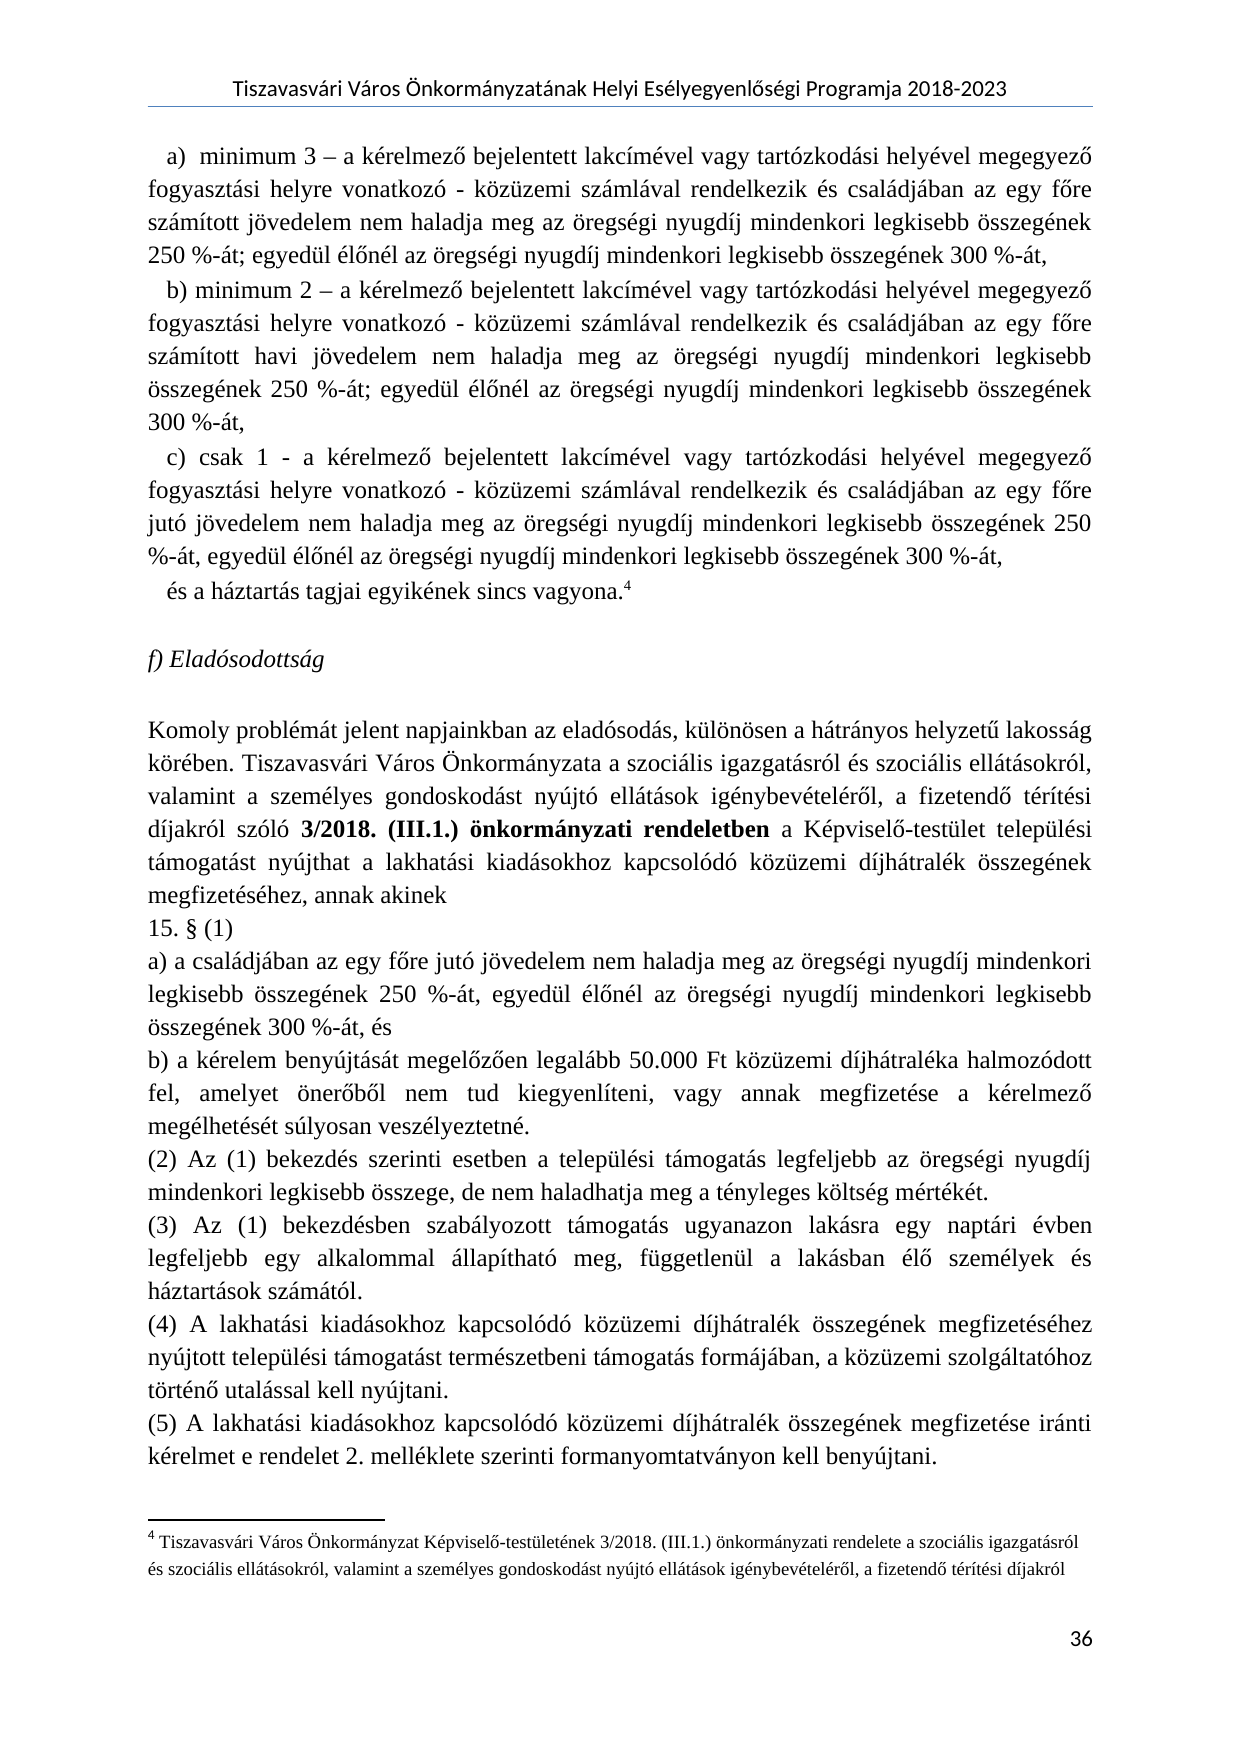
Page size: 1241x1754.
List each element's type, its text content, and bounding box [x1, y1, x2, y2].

text és a háztartás tagjai egyikének sincs vagyona. [148, 576, 1093, 605]
text f) Eladósodottság [148, 644, 1093, 673]
text Komoly problémát jelent napjainkban az eladósodás, különösen a hátrányos helyzetű lakosság körében. Tiszavasvári Város Önkormányzata a szociális igazgatásról és szociális ellátásokról, valamint a személyes gondoskodást nyújtó ellátások igénybevételéről, a fizetendő térítési díjakról szóló 3/2018. (III.1.) önkormányzati rendeletben a Képviselő-testület települési támogatást nyújthat a lakhatási kiadásokhoz kapcsolódó közüzemi díjhátralék összegének megfizetéséhez, annak akinek [148, 715, 1093, 909]
text a) minimum 3 – a kérelmező bejelentett lakcímével vagy tartózkodási helyével megegyező fogyasztási helyre vonatkozó - közüzemi számlával rendelkezik és családjában az egy főre számított jövedelem nem haladja meg az öregségi nyugdíj mindenkori legkisebb összegének 250 %-át; egyedül élőnél az öregségi nyugdíj mindenkori legkisebb összegének 300 %-át, [148, 141, 1093, 269]
text (2) Az (1) bekezdés szerinti esetben a települési támogatás legfeljebb az öregségi nyugdíj mindenkori legkisebb összege, de nem haladhatja meg a tényleges költség mértékét. [148, 1144, 1093, 1206]
text 15. § (1) [148, 913, 1093, 942]
text c) csak 1 - a kérelmező bejelentett lakcímével vagy tartózkodási helyével megegyező fogyasztási helyre vonatkozó - közüzemi számlával rendelkezik és családjában az egy főre jutó jövedelem nem haladja meg az öregségi nyugdíj mindenkori legkisebb összegének 250 %-át, egyedül élőnél az öregségi nyugdíj mindenkori legkisebb összegének 300 %-át, [148, 442, 1093, 570]
text b) minimum 2 – a kérelmező bejelentett lakcímével vagy tartózkodási helyével megegyező fogyasztási helyre vonatkozó - közüzemi számlával rendelkezik és családjában az egy főre számított havi jövedelem nem haladja meg az öregségi nyugdíj mindenkori legkisebb összegének 250 %-át; egyedül élőnél az öregségi nyugdíj mindenkori legkisebb összegének 300 %-át, [148, 275, 1093, 436]
text b) a kérelem benyújtását megelőzően legalább 50.000 Ft közüzemi díjhátraléka halmozódott fel, amelyet önerőből nem tud kiegyenlíteni, vagy annak megfizetése a kérelmező megélhetését súlyosan veszélyeztetné. [148, 1045, 1093, 1140]
text (5) A lakhatási kiadásokhoz kapcsolódó közüzemi díjhátralék összegének megfizetése iránti kérelmet e rendelet 2. melléklete szerinti formanyomtatványon kell benyújtani. [148, 1408, 1093, 1470]
text (4) A lakhatási kiadásokhoz kapcsolódó közüzemi díjhátralék összegének megfizetéséhez nyújtott települési támogatást természetbeni támogatás formájában, a közüzemi szolgáltatóhoz történő utalással kell nyújtani. [148, 1309, 1093, 1404]
text a) a családjában az egy főre jutó jövedelem nem haladja meg az öregségi nyugdíj mindenkori legkisebb összegének 250 %-át, egyedül élőnél az öregségi nyugdíj mindenkori legkisebb összegének 300 %-át, és [148, 946, 1093, 1041]
text (3) Az (1) bekezdésben szabályozott támogatás ugyanazon lakásra egy naptári évben legfeljebb egy alkalommal állapítható meg, függetlenül a lakásban élő személyek és háztartások számától. [148, 1210, 1093, 1305]
